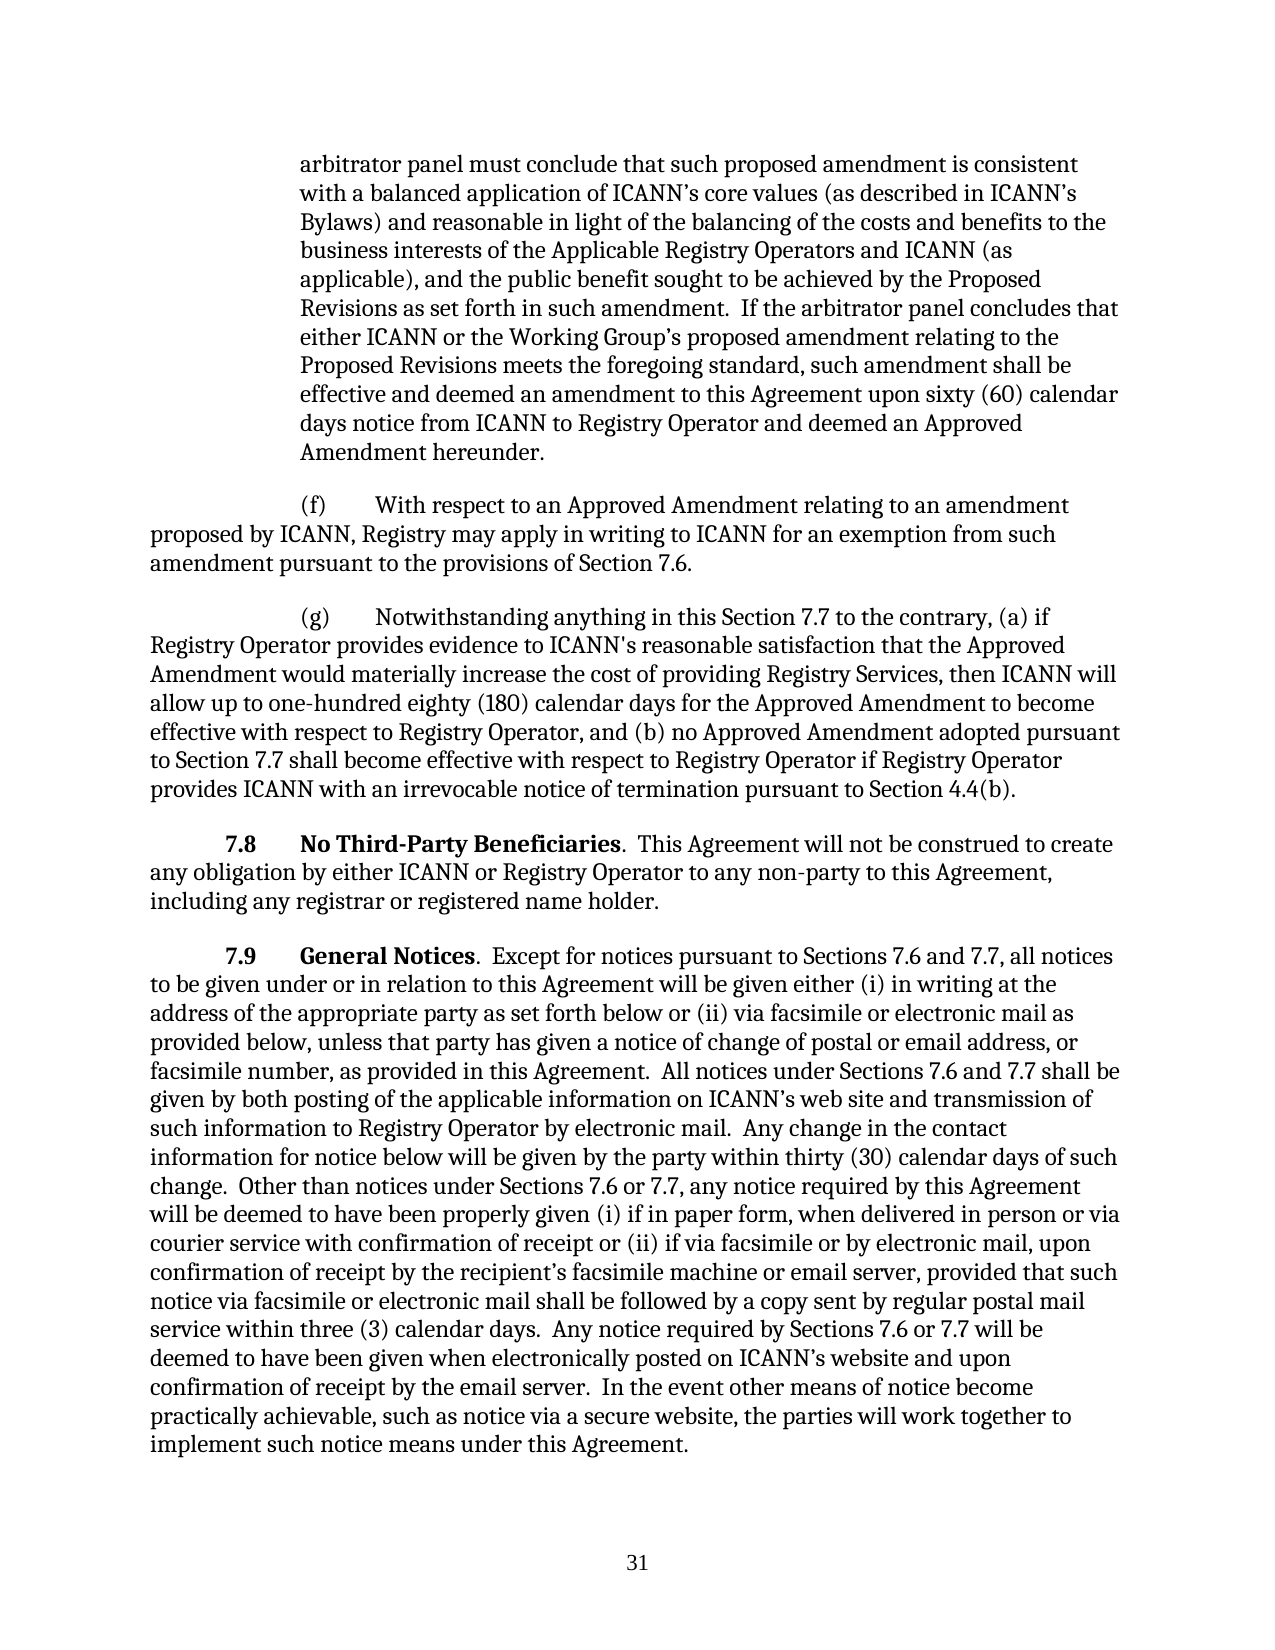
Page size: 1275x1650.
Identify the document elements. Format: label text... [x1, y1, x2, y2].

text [300, 150, 1125, 466]
text With respect to an Approved Amendment relating to an amendment proposed by ICANN, Registry may apply in writing to ICANN for an exemption from such amendment pursuant to the provisions of Section 7.6. [150, 491, 1125, 577]
text Notwithstanding anything in this Section 7.7 to the contrary, (a) if Registry Operator provides evidence to ICANN's reasonable satisfaction that the Approved Amendment would materially increase the cost of providing Registry Services, then ICANN will allow up to one-hundred eighty (180) calendar days for the Approved Amendment to become effective with respect to Registry Operator, and (b) no Approved Amendment adopted pursuant to Section 7.7 shall become effective with respect to Registry Operator if Registry Operator provides ICANN with an irrevocable notice of termination pursuant to Section 4.4(b). [150, 602, 1125, 804]
text General Notices. Except for notices pursuant to Sections 7.6 and 7.7, all notices to be given under or in relation to this Agreement will be given either (i) in writing at the address of the appropriate party as set forth below or (ii) via facsimile or electronic mail as provided below, unless that party has given a notice of change of postal or email address, or facsimile number, as provided in this Agreement. All notices under Sections 7.6 and 7.7 shall be given by both posting of the applicable information on ICANN’s web site and transmission of such information to Registry Operator by electronic mail. Any change in the contact information for notice below will be given by the party within thirty (30) calendar days of such change. Other than notices under Sections 7.6 or 7.7, any notice required by this Agreement will be deemed to have been properly given (i) if in paper form, when delivered in person or via courier service with confirmation of receipt or (ii) if via facsimile or by electronic mail, upon confirmation of receipt by the recipient’s facsimile machine or email server, provided that such notice via facsimile or electronic mail shall be followed by a copy sent by regular postal mail service within three (3) calendar days. Any notice required by Sections 7.6 or 7.7 will be deemed to have been given when electronically posted on ICANN’s website and upon confirmation of receipt by the email server. In the event other means of notice become practically achievable, such as notice via a secure website, the parties will work together to implement such notice means under this Agreement. [150, 941, 1125, 1459]
text No Third-Party Beneficiaries. This Agreement will not be construed to create any obligation by either ICANN or Registry Operator to any non-party to this Agreement, including any registrar or registered name holder. [150, 829, 1125, 916]
